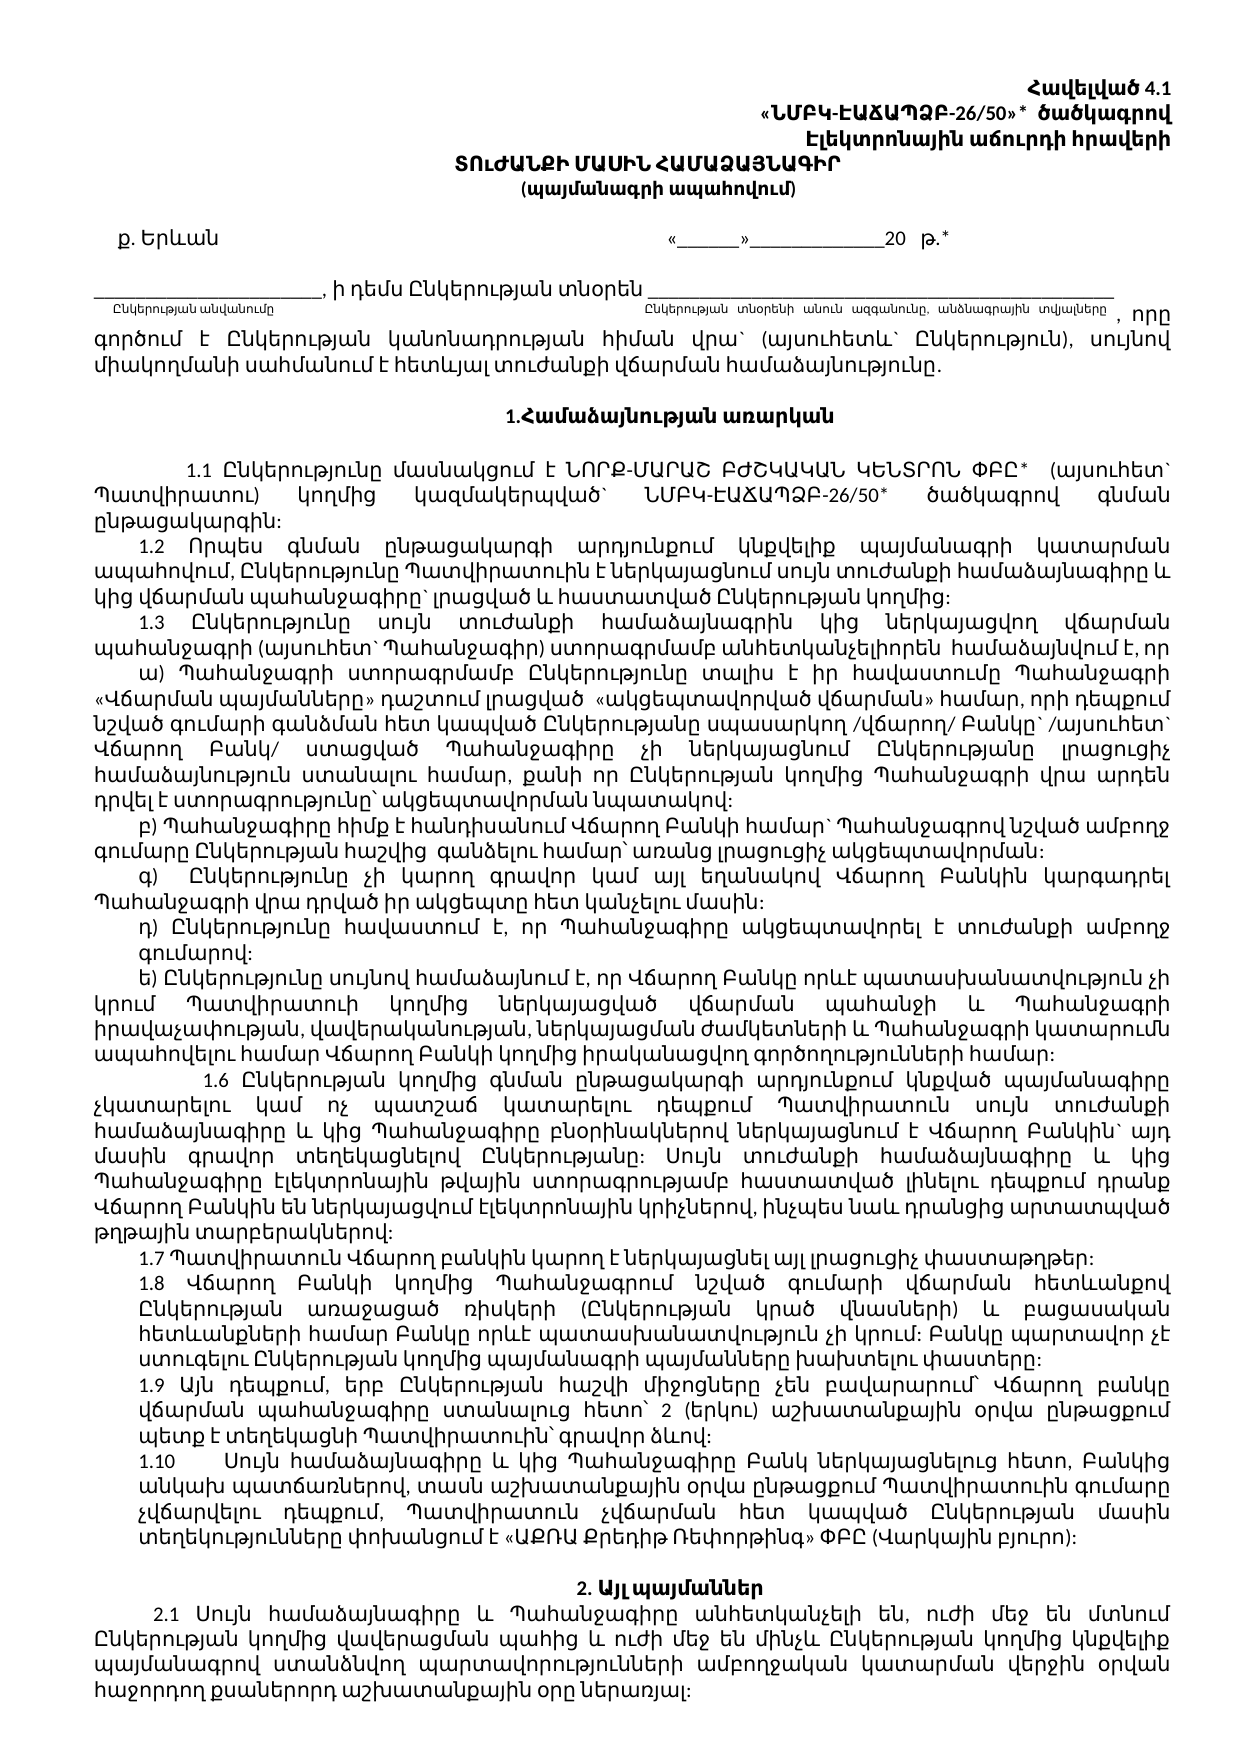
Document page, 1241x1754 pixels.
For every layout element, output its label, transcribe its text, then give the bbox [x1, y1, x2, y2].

text ե) Ընկերությունը սույնով համաձայնում է, որ Վճարող Բանկը որևէ պատասխանատվություն չի կրում Պատվիրատուի կողմից ներկայացված վճարման պահանջի և Պահանջագրի իրավաչափության, վավերականության, ներկայացման ժամկետների և Պահանջագրի կատարումն ապահովելու համար Վճարող Բանկի կողմից իրականացվող գործողությունների համար: [94, 965, 1171, 1067]
text 1.2 Որպես գնման ընթացակարգի արդյունքում կնքվելիք պայմանագրի կատարման ապահովում, Ընկերությունը Պատվիրատուին է ներկայացնում սույն տուժանքի համաձայնագիրը և կից վճարման պահանջագիրը` լրացված և հաստատված Ընկերության կողմից: [94, 533, 1171, 609]
text բ) Պահանջագիրը հիմք է հանդիսանում Վճարող Բանկի համար` Պահանջագրով նշված ամբողջ գումարը Ընկերության հաշվից գանձելու համար՝ առանց լրացուցիչ ակցեպտավորման: [94, 813, 1171, 864]
text (պայմանագրի ապահովում) [94, 177, 1171, 199]
text Ընկերության անվանումը Ընկերության տնօրենի անուն ազգանունը, անձնագրային տվյալները , որը գործում է Ընկերության կանոնադրության հիման վրա` (այսուհետև` Ընկերություն), սույնով միակողմանի սահմանում է հետևյալ տուժանքի վճարման համաձայնությունը. [94, 301, 1171, 377]
text ՏՈւԺԱՆՔԻ ՄԱՍԻՆ ՀԱՄԱՁԱՅՆԱԳԻՐ [94, 151, 1171, 177]
text 1.3 Ընկերությունը սույն տուժանքի համաձայնագրին կից ներկայացվող վճարման պահանջագրի (այսուհետ` Պահանջագիր) ստորագրմամբ անհետկանչելիորեն համաձայնվում է, որ [94, 609, 1171, 660]
text 1.1 Ընկերությունը մասնակցում է ՆՈՐՔ-ՄԱՐԱՇ ԲԺՇԿԱԿԱՆ ԿԵՆՏՐՈՆ ՓԲԸ* (այսուհետ` Պատվիրատու) կողմից կազմակերպված` ՆՄԲԿ-ԷԱՃԱՊՁԲ-26/50* ծածկագրով գնման ընթացակարգին: [94, 457, 1171, 533]
text 1.10 Սույն համաձայնագիրը և կից Պահանջագիրը Բանկ ներկայացնելուց հետո, Բանկից անկախ պատճառներով, տասն աշխատանքային օրվա ընթացքում Պատվիրատուին գումարը չվճարվելու դեպքում, Պատվիրատուն չվճարման հետ կապված Ընկերության մասին տեղեկությունները փոխանցում է «ԱՔՌԱ Քրեդիթ Ռեփորթինգ» ՓԲԸ (Վարկային բյուրո): [138, 1448, 1171, 1550]
text ք. Երևան «______»_____________20 թ.* [94, 225, 1171, 250]
text գ) Ընկերությունը չի կարող գրավոր կամ այլ եղանակով Վճարող Բանկին կարգադրել Պահանջագրի վրա դրված իր ակցեպտը հետ կանչելու մասին: [94, 864, 1171, 914]
text ա) Պահանջագրի ստորագրմամբ Ընկերությունը տալիս է իր հավաստումը Պահանջագրի «Վճարման պայմանները» դաշտում լրացված «ակցեպտավորված վճարման» համար, որի դեպքում նշված գումարի գանձման հետ կապված Ընկերությանը սպասարկող /վճարող/ Բանկը` /այսուհետ` Վճարող Բանկ/ ստացված Պահանջագիրը չի ներկայացնում Ընկերությանը լրացուցիչ համաձայնություն ստանալու համար, քանի որ Ընկերության կողմից Պահանջագրի վրա արդեն դրվել է ստորագրությունը՝ ակցեպտավորման նպատակով: [94, 660, 1171, 813]
text 1.Համաձայնության առարկան [169, 403, 1171, 428]
text Հավելված 4.1 [94, 75, 1171, 100]
text դ) Ընկերությունը հավաստում է, որ Պահանջագիրը ակցեպտավորել է տուժանքի ամբողջ գումարով: [138, 914, 1171, 965]
text 1.9 Այն դեպքում, երբ Ընկերության հաշվի միջոցները չեն բավարարում՝ Վճարող բանկը վճարման պահանջագիրը ստանալուց հետո՝ 2 (երկու) աշխատանքային օրվա ընթացքում պետք է տեղեկացնի Պատվիրատուին՝ գրավոր ձևով: [138, 1372, 1171, 1448]
text 1.6 Ընկերության կողմից գնման ընթացակարգի արդյունքում կնքված պայմանագիրը չկատարելու կամ ոչ պատշաճ կատարելու դեպքում Պատվիրատուն սույն տուժանքի համաձայնագիրը և կից Պահանջագիրը բնօրինակներով ներկայացնում է Վճարող Բանկին` այդ մասին գրավոր տեղեկացնելով Ընկերությանը: Սույն տուժանքի համաձայնագիրը և կից Պահանջագիրը էլեկտրոնային թվային ստորագրությամբ հաստատված լինելու դեպքում դրանք Վճարող Բանկին են ներկայացվում էլեկտրոնային կրիչներով, ինչպես նաև դրանցից արտատպված թղթային տարբերակներով: [94, 1067, 1171, 1245]
text ______________________, ի դեմս Ընկերության տնօրեն _____________________________________________ [94, 276, 1171, 301]
text «ՆՄԲԿ-ԷԱՃԱՊՁԲ-26/50»* ծածկագրով [94, 100, 1171, 126]
text 1.7 Պատվիրատուն Վճարող բանկին կարող է ներկայացնել այլ լրացուցիչ փաստաթղթեր: [138, 1245, 1171, 1270]
text 2.1 Սույն համաձայնագիրը և Պահանջագիրը անհետկանչելի են, ուժի մեջ են մտնում Ընկերության կողմից վավերացման պահից և ուժի մեջ են մինչև Ընկերության կողմից կնքվելիք պայմանագրով ստանձնվող պարտավորությունների ամբողջական կատարման վերջին օրվան հաջորդող քսաներորդ աշխատանքային օրը ներառյալ: [94, 1601, 1171, 1702]
text Էլեկտրոնային աճուրդի հրավերի [94, 126, 1171, 151]
text 2. Այլ պայմաններ [169, 1575, 1171, 1601]
text 1.8 Վճարող Բանկի կողմից Պահանջագրում նշված գումարի վճարման հետևանքով Ընկերության առաջացած ռիսկերի (Ընկերության կրած վնասների) և բացասական հետևանքների համար Բանկը որևէ պատասխանատվություն չի կրում: Բանկը պարտավոր չէ ստուգելու Ընկերության կողմից պայմանագրի պայմանները խախտելու փաստերը: [138, 1270, 1171, 1372]
